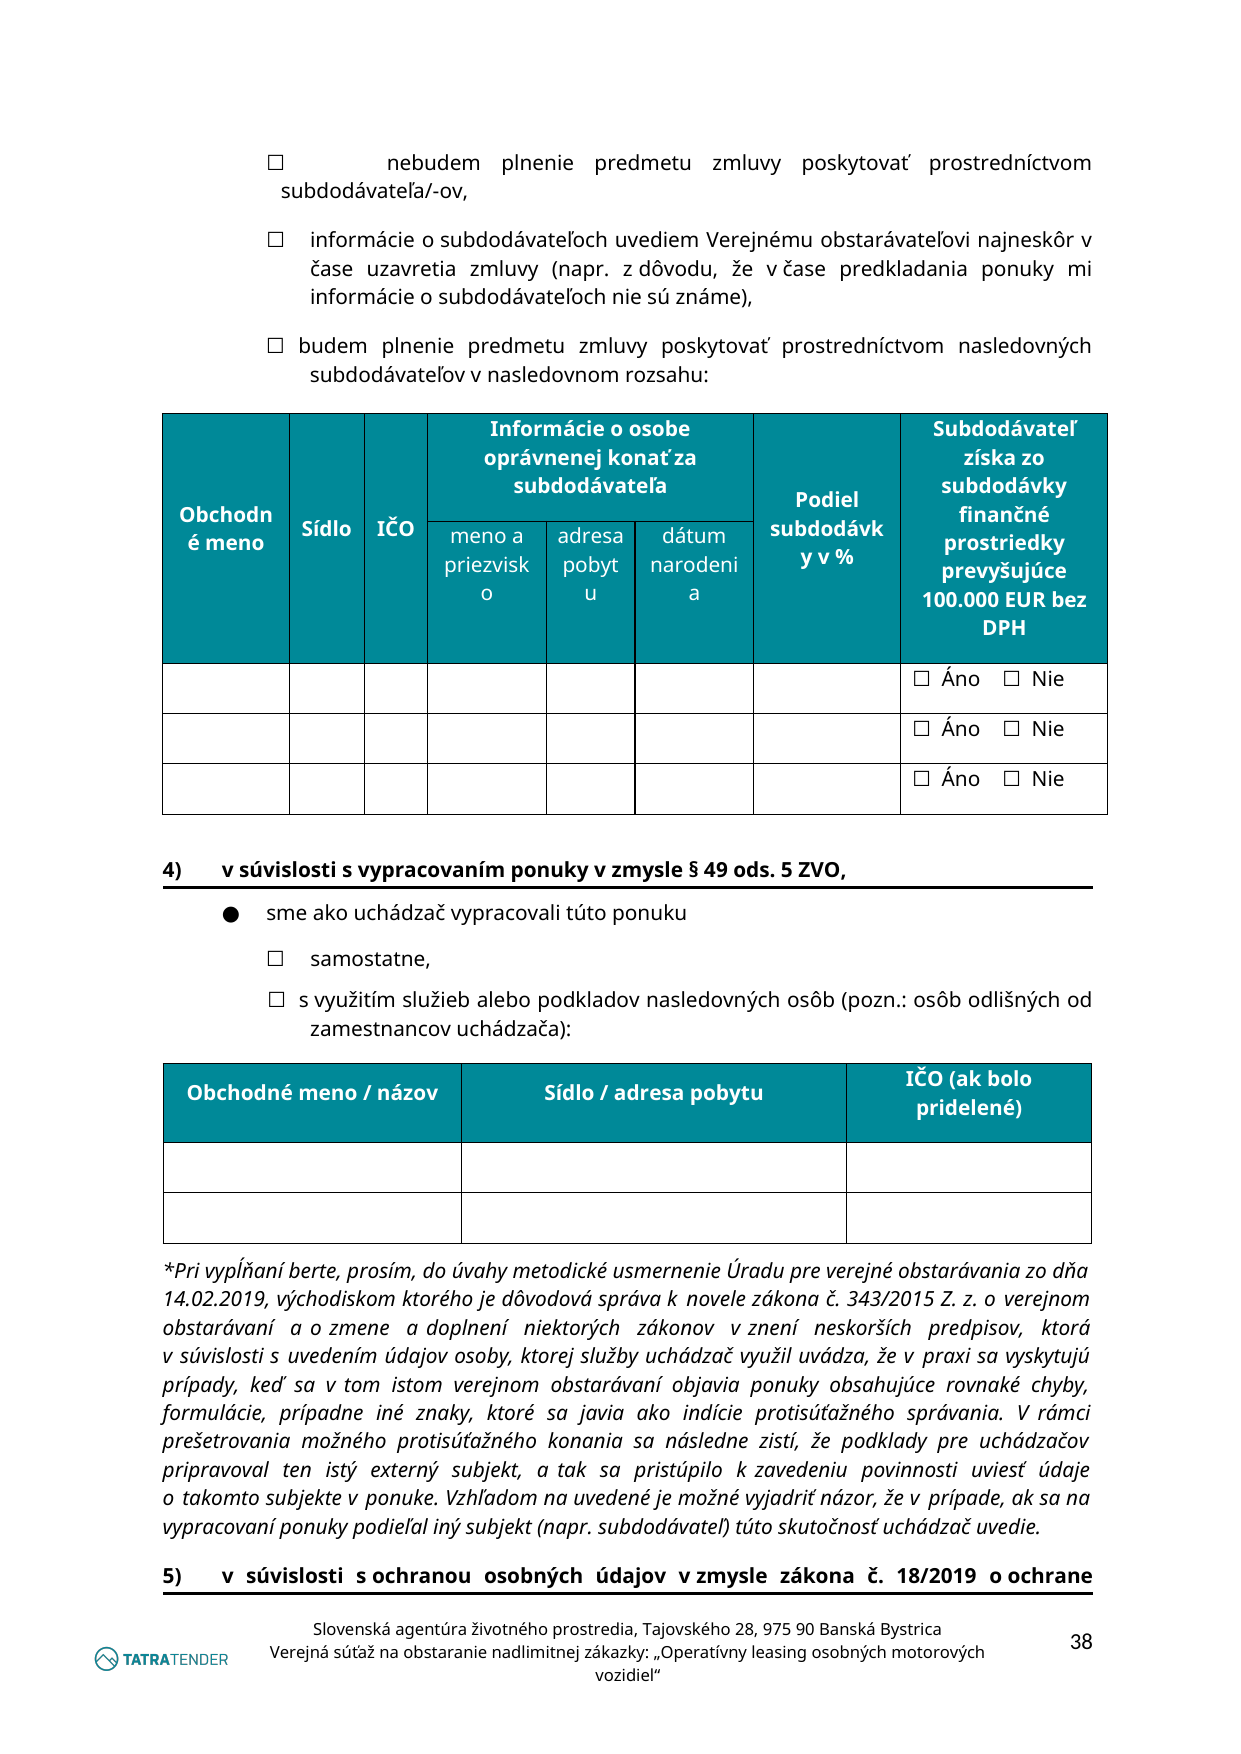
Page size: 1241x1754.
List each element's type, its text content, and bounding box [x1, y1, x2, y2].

table_cell [164, 1143, 461, 1192]
table_cell [547, 764, 634, 814]
table_header Obchodné meno / názov [164, 1064, 461, 1142]
table_header Obchodné meno [163, 414, 289, 663]
table_cell [847, 1193, 1091, 1242]
table_cell [290, 714, 364, 763]
table_cell [636, 664, 753, 713]
table_cell [547, 714, 634, 763]
table_cell [428, 664, 546, 713]
table_cell [428, 714, 546, 763]
text samostatne, [266, 944, 1093, 973]
text informácie o subdodávateľoch uvediem Verejnému obstarávateľovi najneskôr v čase uzavretia zmluvy (napr. z dôvodu, že v čase predkladania ponuky mi informácie o subdodávateľoch nie sú známe), [266, 225, 1093, 311]
table_cell [754, 764, 900, 814]
table_cell [754, 664, 900, 713]
table_cell Áno Nie [901, 764, 1107, 814]
table_cell [636, 764, 753, 814]
table_cell [163, 664, 289, 713]
table_cell [365, 664, 427, 713]
table_header Podiel subdodávky v % [754, 414, 900, 663]
table_cell [462, 1193, 846, 1242]
table_cell [428, 764, 546, 814]
table_cell [163, 764, 289, 814]
table_cell [163, 714, 289, 763]
text nebudem plnenie predmetu zmluvy poskytovať prostredníctvom subdodávateľa/-ov, [266, 148, 1093, 204]
table_header Sídlo / adresa pobytu [462, 1064, 846, 1142]
table_cell Áno Nie [901, 664, 1107, 713]
table_cell Áno Nie [901, 714, 1107, 763]
table_header IČO [365, 414, 427, 663]
table_header IČO (ak bolo pridelené) [847, 1064, 1091, 1142]
table_cell [365, 714, 427, 763]
table_cell [164, 1193, 461, 1242]
text *Pri vypĺňaní berte, prosím, do úvahy metodické usmernenie Úradu pre verejné obstarávania zo dňa 14.02.2019, východiskom ktorého je dôvodová správa k novele zákona č. 343/2015 Z. z. o verejnom obstarávaní a o zmene a doplnení niektorých zákonov v znení neskorších predpisov, ktorá v súvislosti s uvedením údajov osoby, ktorej služby uchádzač využil uvádza, že v praxi sa vyskytujú prípady, keď sa v tom istom verejnom obstarávaní objavia ponuky obsahujúce rovnaké chyby, formulácie, prípadne iné znaky, ktoré sa javia ako indície protisúťažného správania. V rámci prešetrovania možného protisúťažného konania sa následne zistí, že podklady pre uchádzačov pripravoval ten istý externý subjekt, a tak sa pristúpilo k zavedeniu povinnosti uviesť údaje o takomto subjekte v ponuke. Vzhľadom na uvedené je možné vyjadriť názor, že v prípade, ak sa na vypracovaní ponuky podieľal iný subjekt (napr. subdodávateľ) túto skutočnosť uchádzač uvedie. [162, 1256, 1093, 1540]
table_cell [636, 714, 753, 763]
text s využitím služieb alebo podkladov nasledovných osôb (pozn.: osôb odlišných od zamestnancov uchádzača): [222, 985, 1093, 1042]
table_cell [290, 764, 364, 814]
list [162, 1561, 1093, 1595]
table_cell [547, 664, 634, 713]
table_cell meno a priezvisko [428, 522, 546, 663]
table_cell [847, 1143, 1091, 1192]
table_header Informácie o osobe oprávnenej konať za subdodávateľa [428, 414, 753, 521]
list v súvislosti s vypracovaním ponuky v zmysle § 49 ods. 5 ZVO, [162, 856, 1093, 889]
table_cell [290, 664, 364, 713]
table_cell [365, 764, 427, 814]
list sme ako uchádzač vypracovali túto ponuku [222, 889, 1093, 932]
text budem plnenie predmetu zmluvy poskytovať prostredníctvom nasledovných subdodávateľov v nasledovnom rozsahu: [266, 331, 1093, 388]
table_cell [754, 714, 900, 763]
table_cell dátum narodenia [636, 522, 753, 663]
table_cell adresa pobytu [547, 522, 634, 663]
table_cell [462, 1143, 846, 1192]
picture [92, 1636, 239, 1680]
table_header Sídlo [290, 414, 364, 663]
table_header Subdodávateľ získa zo subdodávky finančné prostriedky prevyšujúce 100.000 EUR bez DPH [901, 414, 1107, 663]
